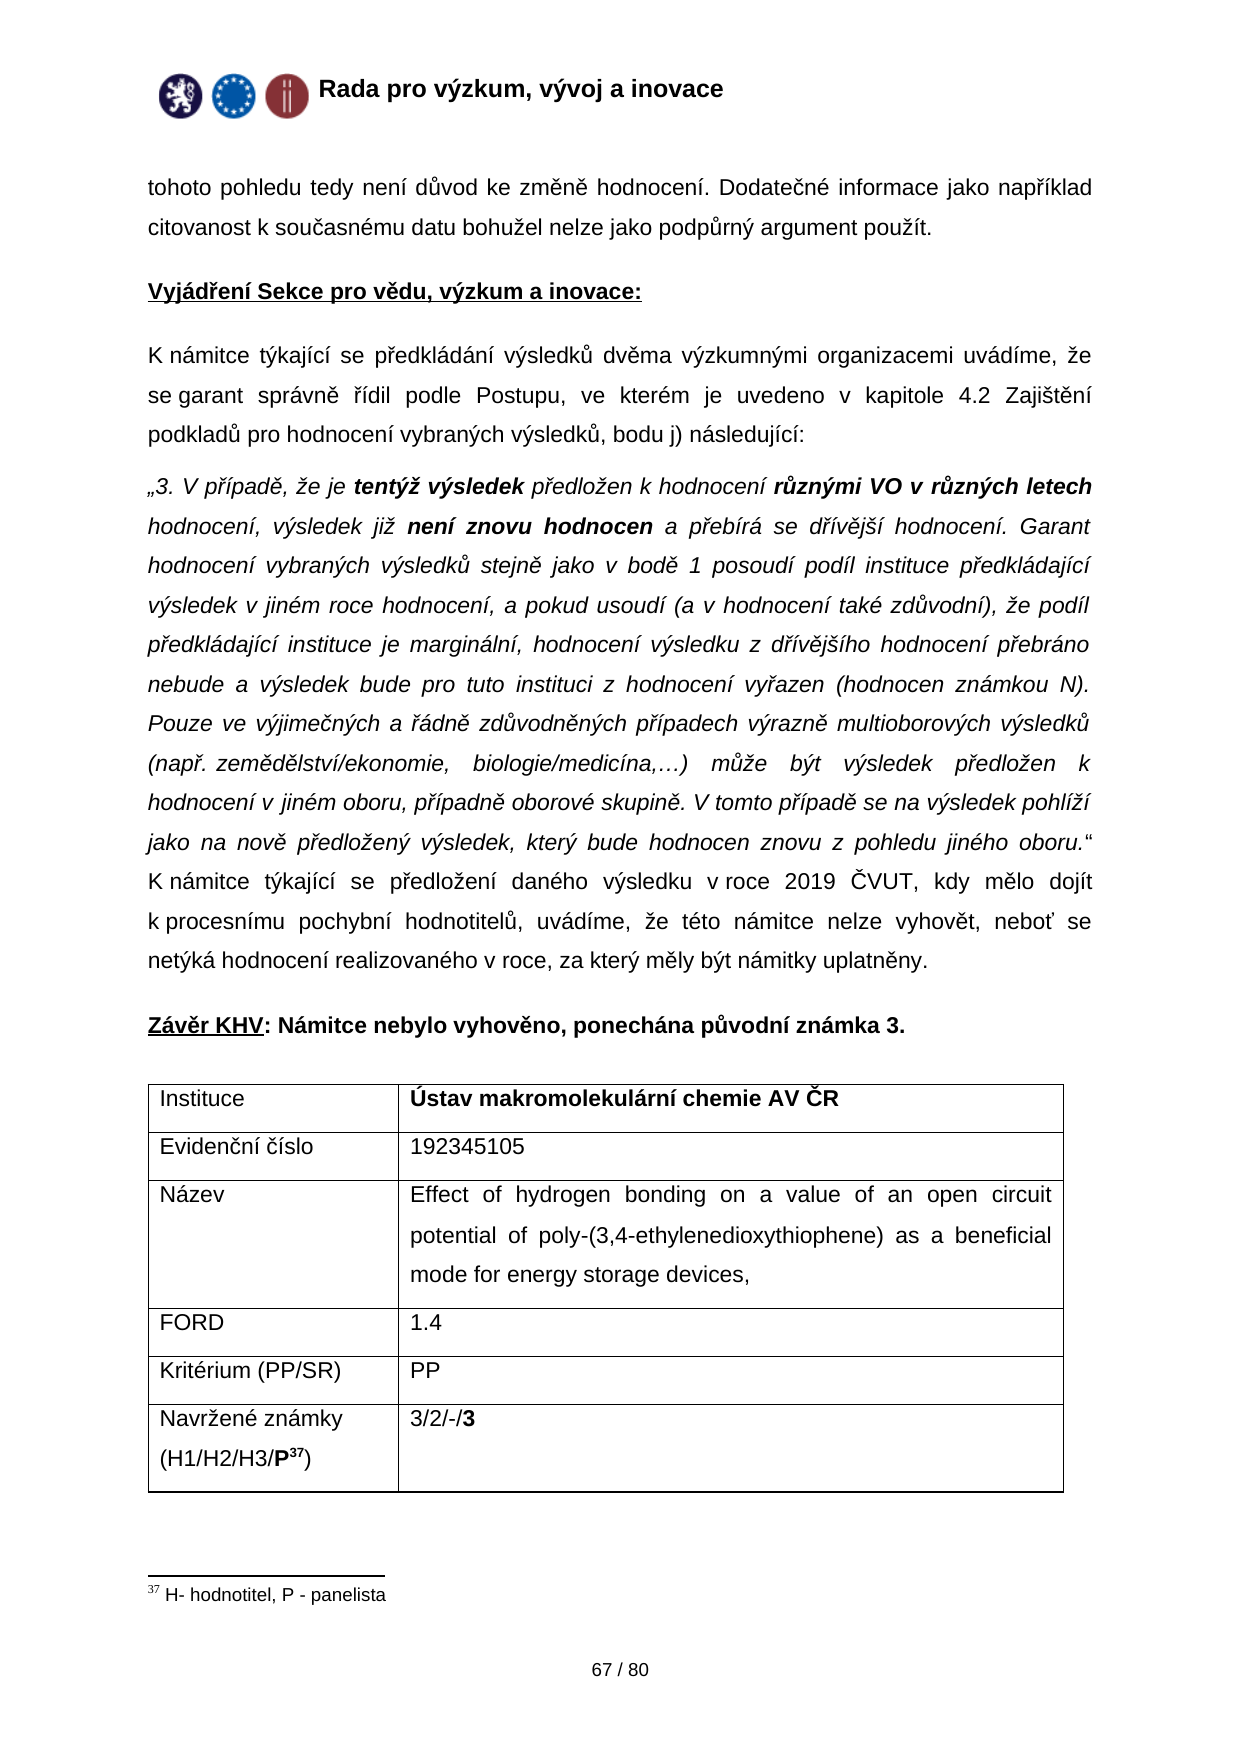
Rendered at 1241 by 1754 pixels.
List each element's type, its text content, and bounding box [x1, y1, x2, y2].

table_cell Effect of hydrogen bonding on a value of an open circuit potential of poly‐(3,4‐ethylenedioxythiophene) as a beneficial mode for energy storage devices, [399, 1181, 1063, 1308]
table_cell Kritérium (PP/SR) [149, 1357, 398, 1404]
table_cell 192345105 [399, 1133, 1063, 1179]
table_cell 3/2/-/3 [399, 1405, 1063, 1491]
table_cell 1.4 [399, 1309, 1063, 1356]
table_cell Název [149, 1181, 398, 1308]
table_cell PP [399, 1357, 1063, 1404]
text Vyjádření Sekce pro vědu, výzkum a inovace: [148, 278, 1093, 304]
picture [158, 73, 309, 120]
table_cell Navržené známky (H1/H2/H3/P) [149, 1405, 398, 1491]
table_header Ústav makromolekulární chemie AV ČR [399, 1085, 1063, 1132]
table_header Instituce [149, 1085, 398, 1132]
table_cell Evidenční číslo [149, 1133, 398, 1179]
text „3. V případě, že je tentýž výsledek předložen k hodnocení různými VO v různých letech hodnocení, výsledek již není znovu hodnocen a přebírá se dřívější hodnocení. Garant hodnocení vybraných výsledků stejně jako v bodě 1 posoudí podíl instituce předkládající výsledek v jiném roce hodnocení, a pokud usoudí (a v hodnocení také zdůvodní), že podíl předkládající instituce je marginální, hodnocení výsledku z dřívějšího hodnocení přebráno nebude a výsledek bude pro tuto instituci z hodnocení vyřazen (hodnocen známkou N). Pouze ve výjimečných a řádně zdůvodněných případech výrazně multioborových výsledků (např. zemědělství/ekonomie, biologie/medicína,…) může být výsledek předložen k hodnocení v jiném oboru, případně oborové skupině. V tomto případě se na výsledek pohlíží jako na nově předložený výsledek, který bude hodnocen znovu z pohledu jiného oboru.“ K námitce týkající se předložení daného výsledku v roce 2019 ČVUT, kdy mělo dojít k procesnímu pochybní hodnotitelů, uvádíme, že této námitce nelze vyhovět, neboť se netýká hodnocení realizovaného v roce, za který měly být námitky uplatněny. [148, 473, 1093, 973]
text Závěr KHV: Námitce nebylo vyhověno, ponechána původní známka 3. [148, 1012, 1093, 1038]
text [148, 174, 1093, 240]
table_cell FORD [149, 1309, 398, 1356]
text K námitce týkající se předkládání výsledků dvěma výzkumnými organizacemi uvádíme, že se garant správně řídil podle Postupu, ve kterém je uvedeno v kapitole 4.2 Zajištění podkladů pro hodnocení vybraných výsledků, bodu j) následující: [148, 342, 1093, 448]
